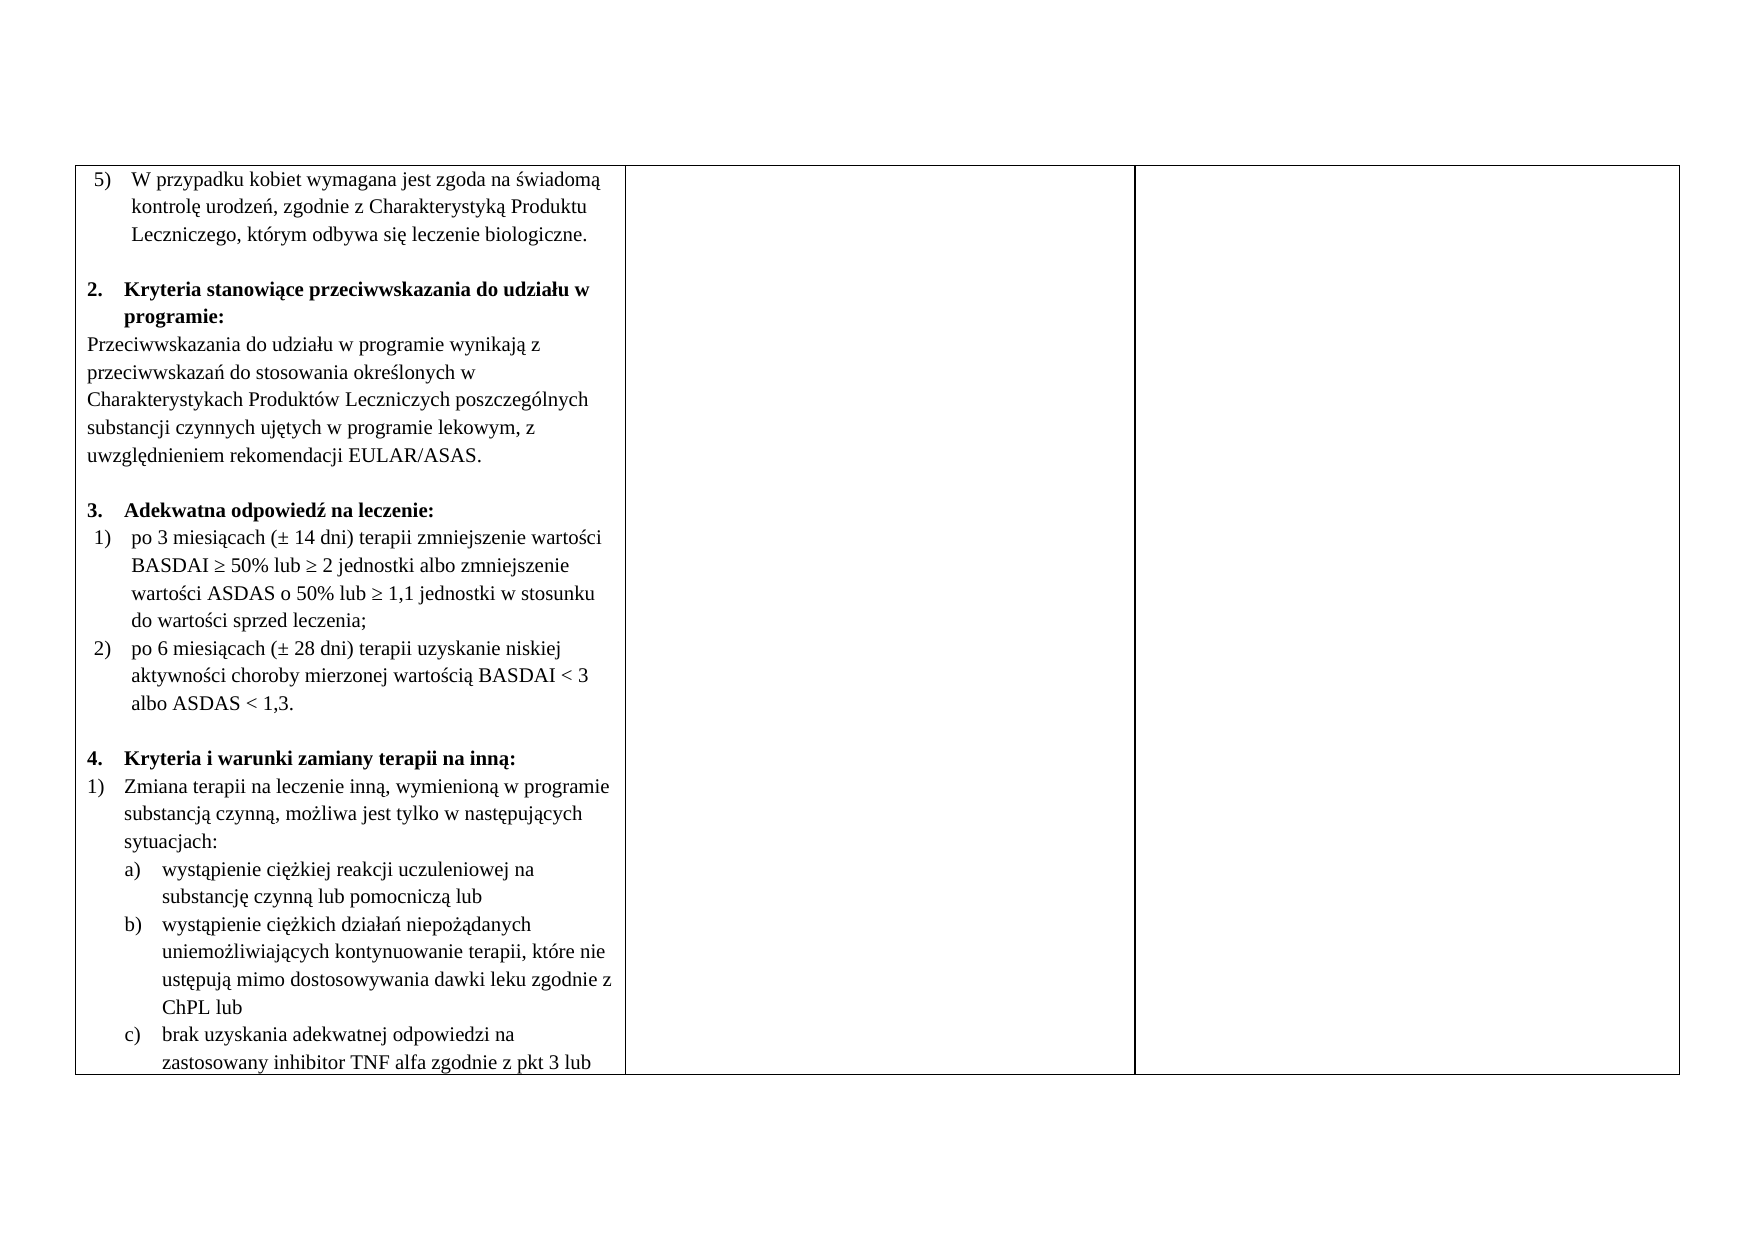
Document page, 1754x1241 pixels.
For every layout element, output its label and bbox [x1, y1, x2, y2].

table_cell [76, 166, 625, 1074]
table_cell [626, 166, 1134, 1074]
table_cell [1136, 166, 1679, 1074]
